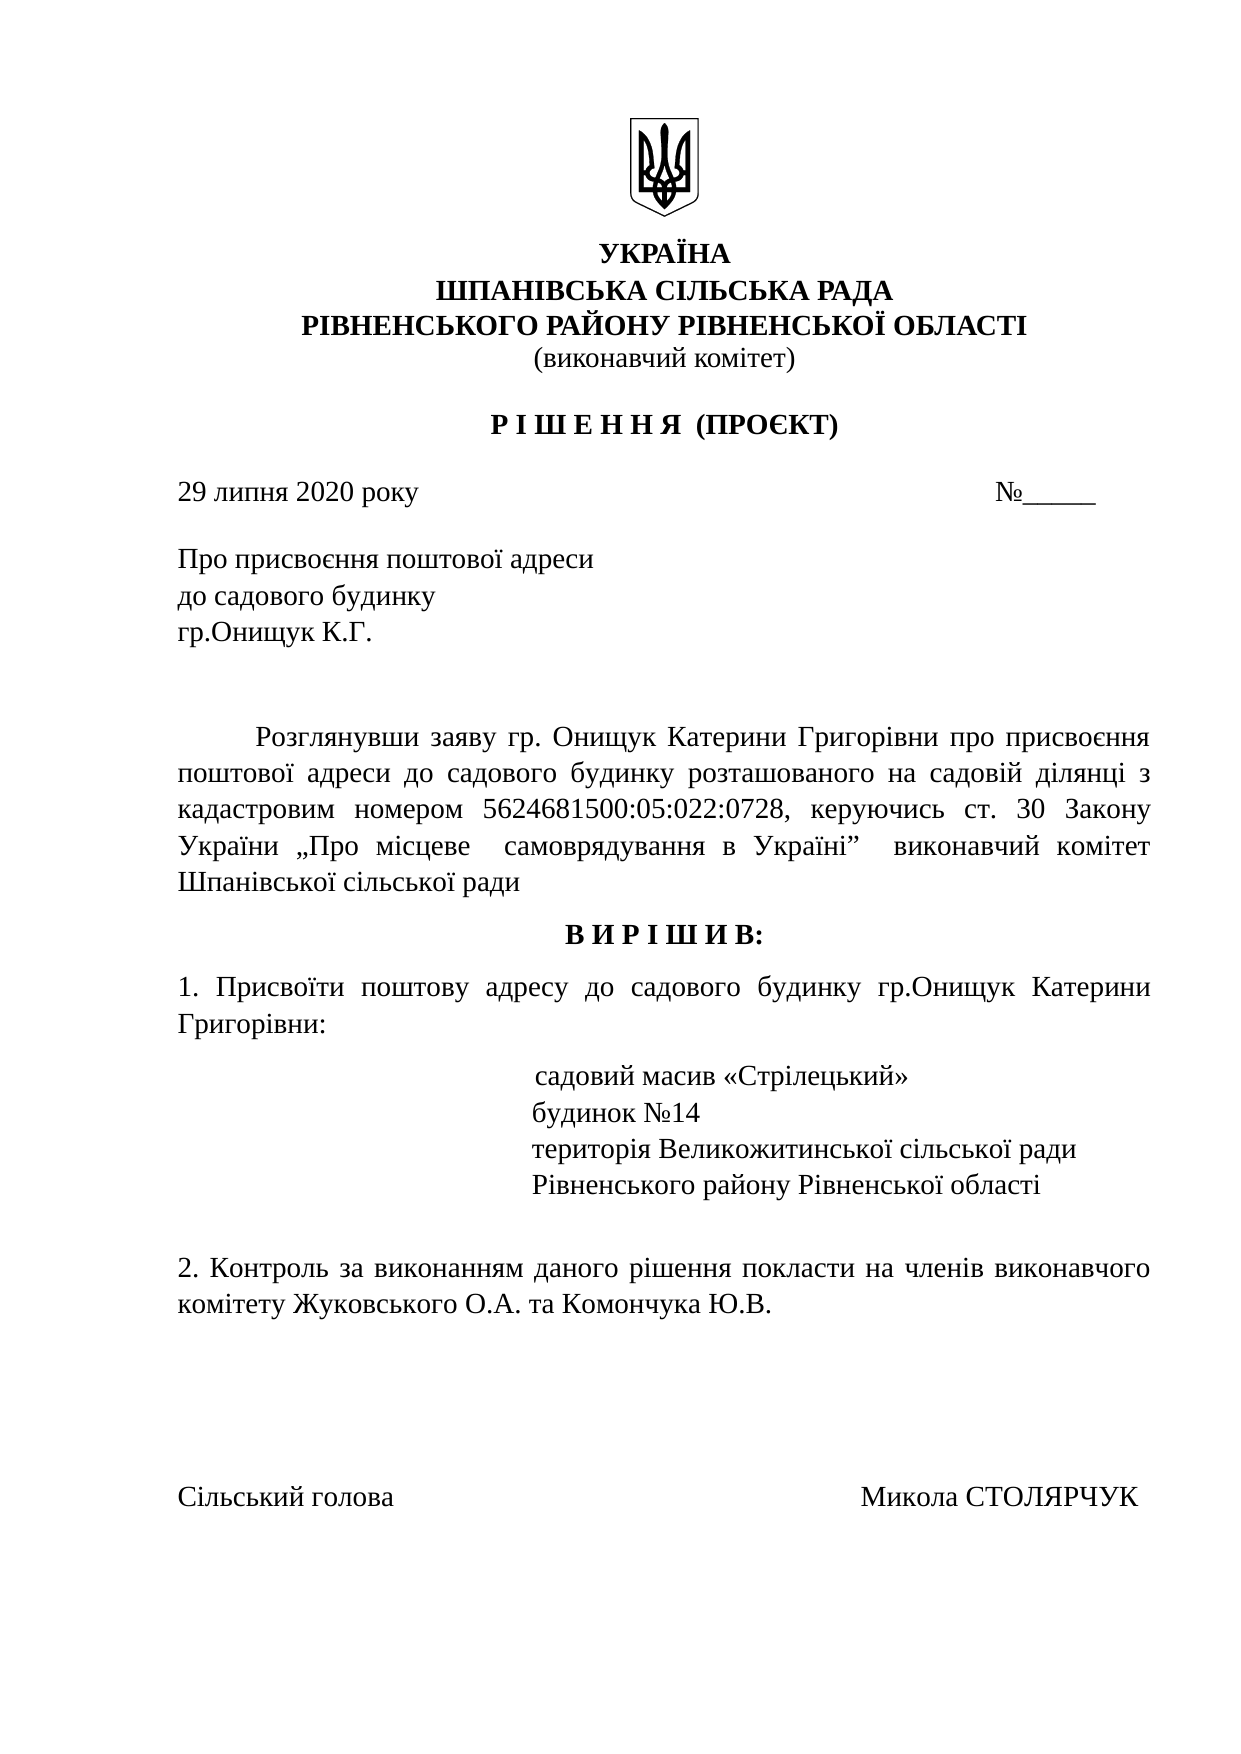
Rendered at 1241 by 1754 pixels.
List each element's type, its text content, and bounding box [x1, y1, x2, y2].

text будинок №14 [177, 1095, 1152, 1128]
text (виконавчий комітет) [177, 340, 1152, 374]
subtitle ШПАНІВСЬКА сільська рада [871, 282, 1152, 305]
text РІВНЕНСЬКОГО РАЙОНУ РІВНЕНСЬКОЇ ОБЛАСТІ [177, 317, 1152, 340]
text до садового будинку [177, 578, 1152, 611]
text Р І Ш Е Н Н Я (ПРОЄКТ) [177, 407, 1152, 441]
text Україна [177, 236, 1152, 269]
text 1. Присвоїти поштову адресу до садового будинку гр.Онищук Катерини Григорівни: [177, 969, 1152, 1039]
text Сільський голова Микола СТОЛЯРЧУК [177, 1479, 1152, 1513]
text 2. Контроль за виконанням даного рішення покласти на членів виконавчого комітету Жуковського О.А. та Комончука Ю.В. [177, 1250, 1152, 1320]
text гр.Онищук К.Г. [177, 614, 1152, 647]
text 29 липня 2020 року №_____ [177, 474, 1152, 508]
text В И Р І Ш И В: [177, 917, 1152, 950]
text Про присвоєння поштової адреси [177, 541, 1152, 575]
subtitle ШПАНІВСЬКА сільська рада [177, 282, 853, 305]
text територія Великожитинської сільської ради [177, 1131, 1152, 1164]
text Розглянувши заяву гр. Онищук Катерини Григорівни про присвоєння поштової адреси до садового будинку розташованого на садовій ділянці з кадастровим номером 5624681500:05:022:0728, керуючись ст. 30 Закону України „Про місцеве самоврядування в Україні” виконавчий комітет Шпанівської сільської ради [177, 719, 1152, 897]
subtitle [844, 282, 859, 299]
text садовий масив «Стрілецький» [177, 1058, 1152, 1092]
text Рівненського району Рівненської області [177, 1167, 1152, 1201]
